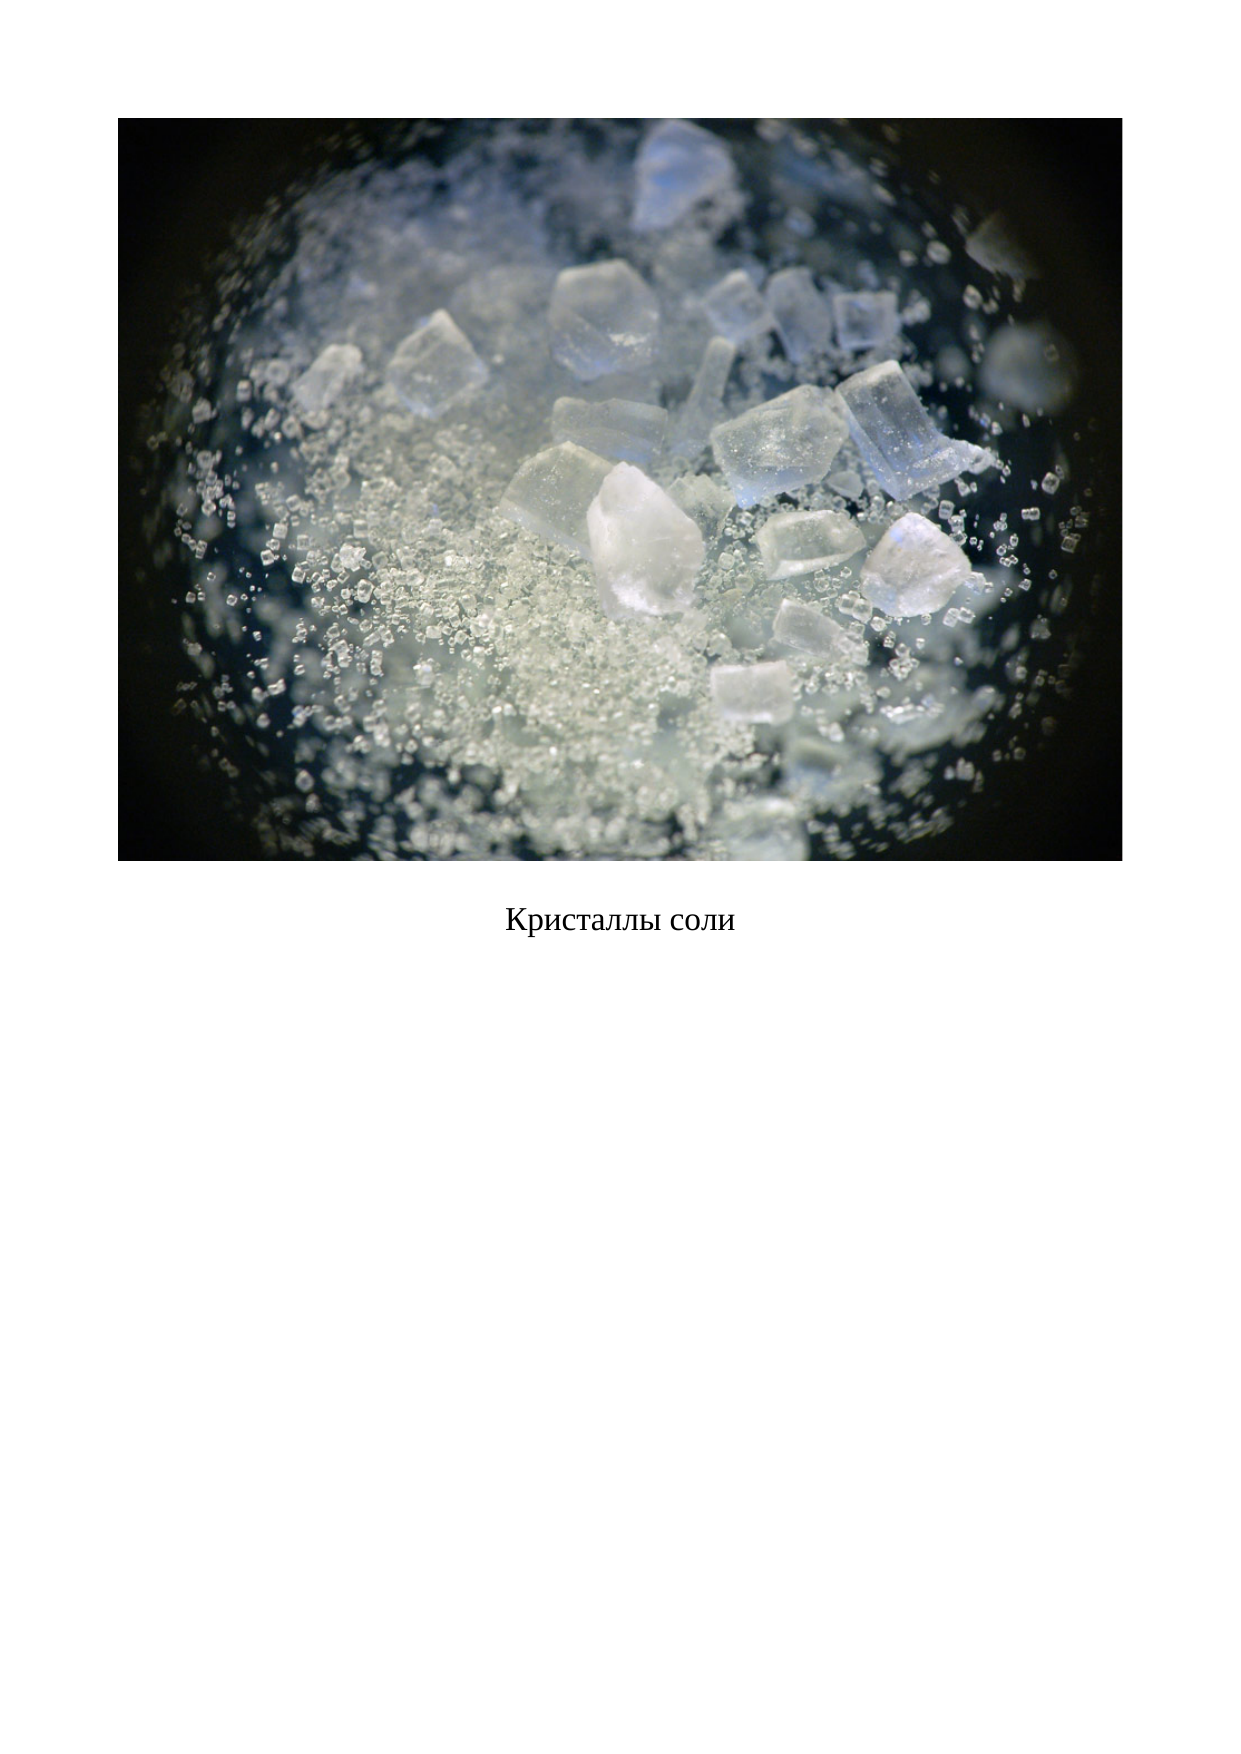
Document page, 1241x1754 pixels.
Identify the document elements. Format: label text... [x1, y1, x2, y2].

picture [118, 118, 1123, 861]
text Кристаллы соли [118, 899, 1122, 937]
